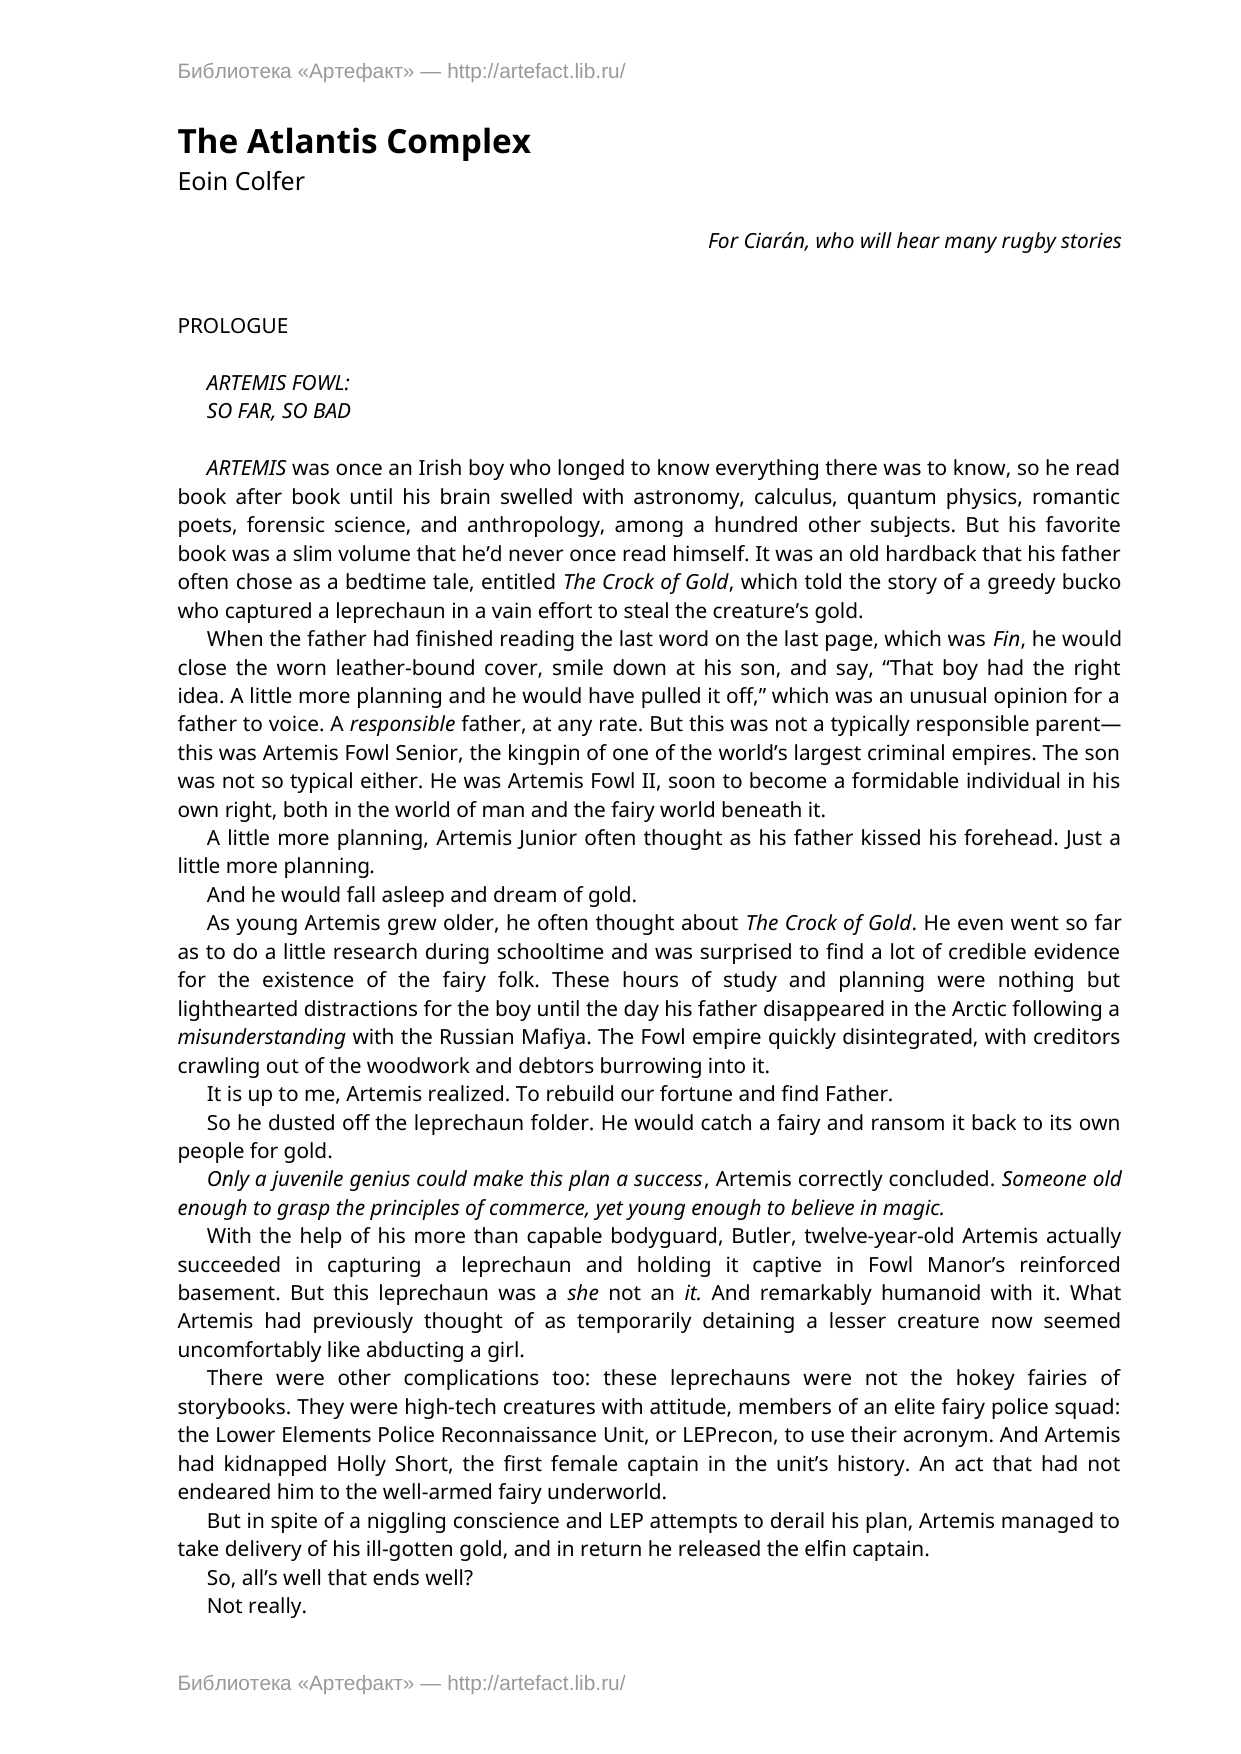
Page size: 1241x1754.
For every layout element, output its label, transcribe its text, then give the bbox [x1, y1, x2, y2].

text But in spite of a niggling conscience and LEP attempts to derail his plan, Artemis managed to take delivery of his ill-gotten gold, and in return he released the elfin captain. [177, 1506, 1122, 1563]
text Only a juvenile genius could make this plan a success, Artemis correctly concluded. Someone old enough to grasp the principles of commerce, yet young enough to believe in magic. [177, 1164, 1122, 1221]
subtitle ARTEMIS FOWL: [177, 368, 1122, 397]
text There were other complications too: these leprechauns were not the hokey fairies of storybooks. They were high-tech creatures with attitude, members of an elite fairy police squad: the Lower Elements Police Reconnaissance Unit, or LEPrecon, to use their acronym. And Artemis had kidnapped Holly Short, the first female captain in the unit’s history. An act that had not endeared him to the well-armed fairy underworld. [177, 1363, 1122, 1506]
text So, all’s well that ends well? [177, 1563, 1122, 1591]
text For Ciarán, who will hear many rugby stories [177, 226, 1122, 254]
text ARTEMIS was once an Irish boy who longed to know everything there was to know, so he read book after book until his brain swelled with astronomy, calculus, quantum physics, romantic poets, forensic science, and anthropology, among a hundred other subjects. But his favorite book was a slim volume that he’d never once read himself. It was an old hardback that his father often chose as a bedtime tale, entitled The Crock of Gold, which told the story of a greedy bucko who captured a leprechaun in a vain effort to steal the creature’s gold. [177, 453, 1122, 624]
text The Atlantis Complex [177, 118, 1122, 163]
text Eoin Colfer [177, 163, 1122, 198]
text So he dusted off the leprechaun folder. He would catch a fairy and ransom it back to its own people for gold. [177, 1108, 1122, 1164]
text Not really. [177, 1591, 1122, 1619]
text When the father had finished reading the last word on the last page, which was Fin, he would close the worn leather-bound cover, smile down at his son, and say, “That boy had the right idea. A little more planning and he would have pulled it off,” which was an unusual opinion for a father to voice. A responsible father, at any rate. But this was not a typically responsible parent— this was Artemis Fowl Senior, the kingpin of one of the world’s largest criminal empires. The son was not so typical either. He was Artemis Fowl II, soon to become a formidable individual in his own right, both in the world of man and the fairy world beneath it. [177, 624, 1122, 823]
subtitle PROLOGUE [177, 311, 1122, 340]
text As young Artemis grew older, he often thought about The Crock of Gold. He even went so far as to do a little research during schooltime and was surprised to find a lot of credible evidence for the existence of the fairy folk. These hours of study and planning were nothing but lighthearted distractions for the boy until the day his father disappeared in the Arctic following a misunderstanding with the Russian Mafiya. The Fowl empire quickly disintegrated, with creditors crawling out of the woodwork and debtors burrowing into it. [177, 908, 1122, 1079]
text And he would fall asleep and dream of gold. [177, 880, 1122, 908]
text A little more planning, Artemis Junior often thought as his father kissed his forehead. Just a little more planning. [177, 823, 1122, 880]
text It is up to me, Artemis realized. To rebuild our fortune and find Father. [177, 1079, 1122, 1108]
subtitle SO FAR, SO BAD [177, 397, 1122, 425]
text With the help of his more than capable bodyguard, Butler, twelve-year-old Artemis actually succeeded in capturing a leprechaun and holding it captive in Fowl Manor’s reinforced basement. But this leprechaun was a she not an it. And remarkably humanoid with it. What Artemis had previously thought of as temporarily detaining a lesser creature now seemed uncomfortably like abducting a girl. [177, 1221, 1122, 1363]
